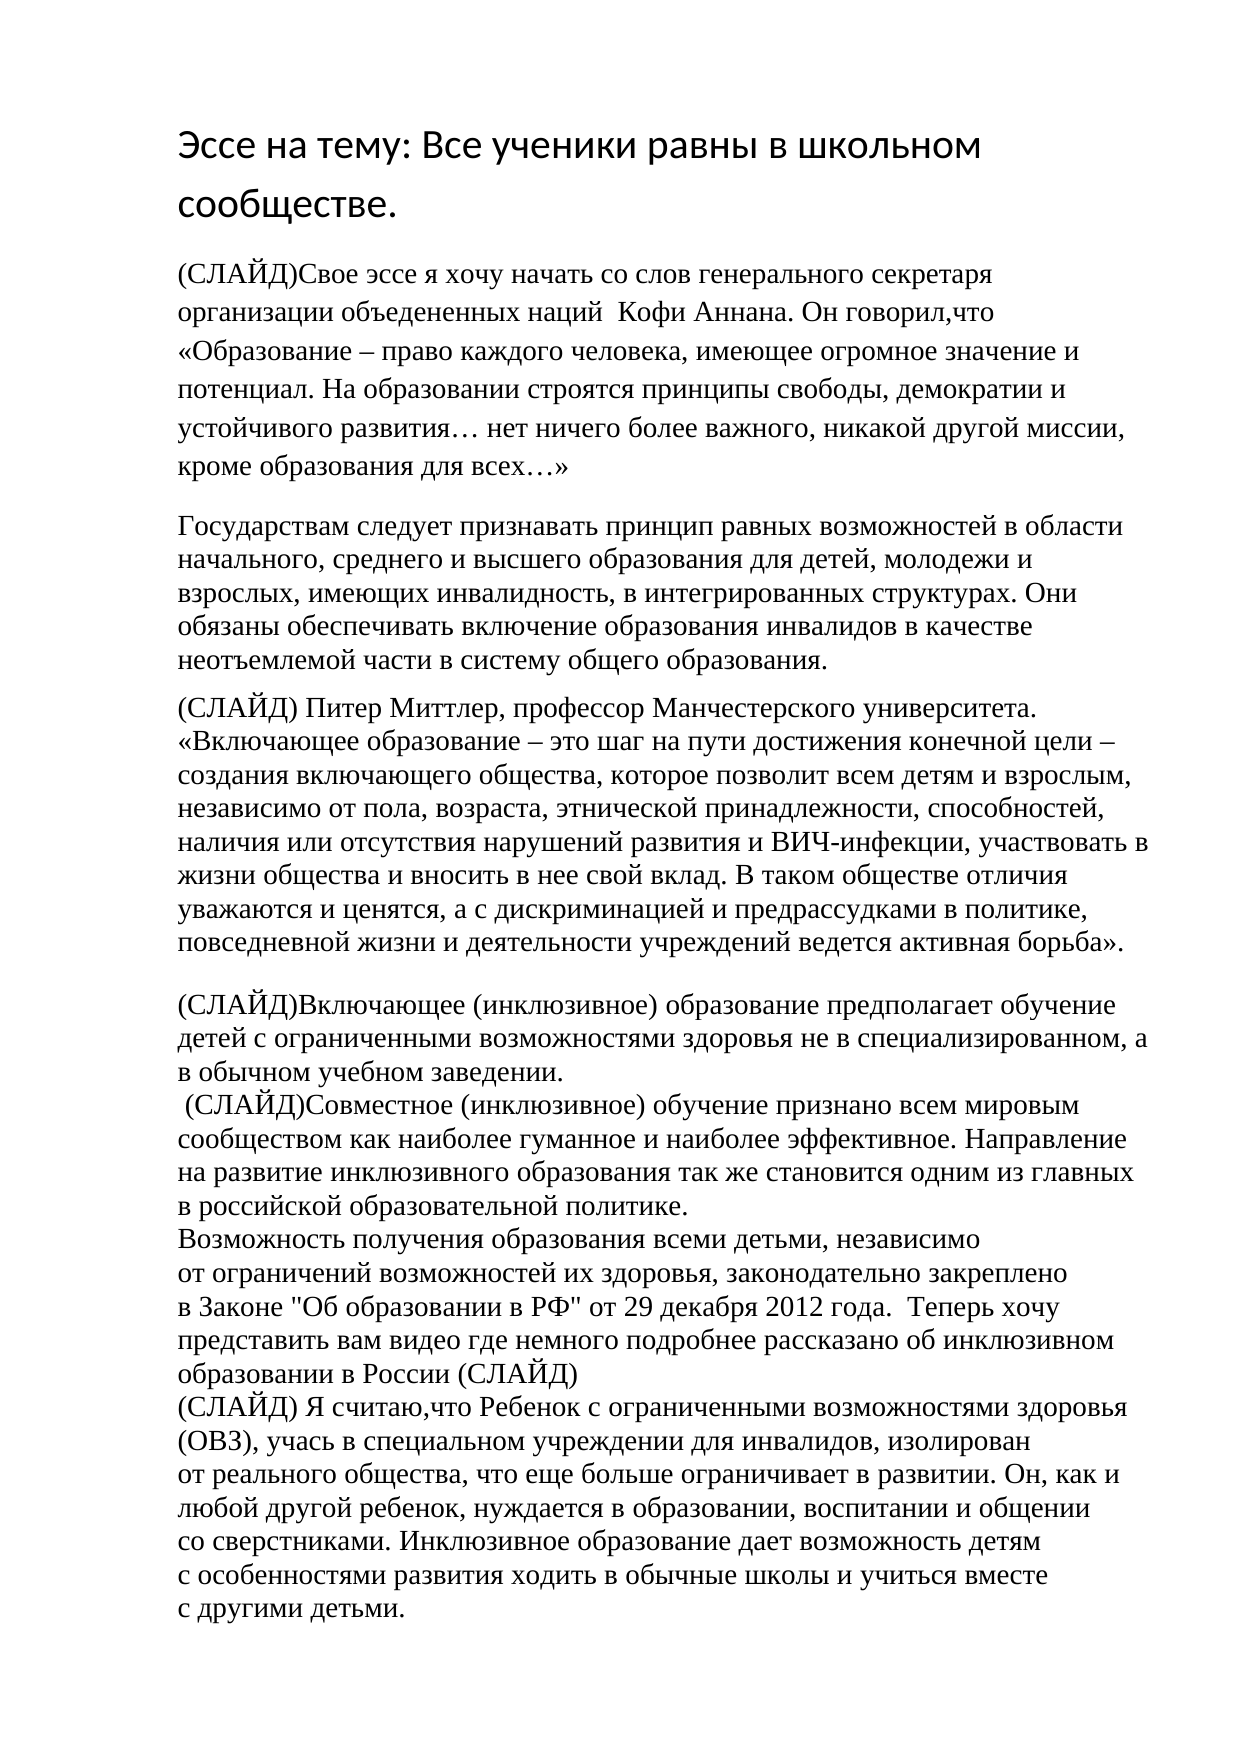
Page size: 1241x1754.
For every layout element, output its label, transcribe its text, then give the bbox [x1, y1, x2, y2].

text Эссе на тему: Все ученики равны в школьном сообществе. [177, 118, 1152, 227]
text (СЛАЙД)Свое эссе я хочу начать со слов генерального секретаря организации объедененных наций Кофи Аннана. Он говорил,что «Образование – право каждого человека, имеющее огромное значение и потенциал. На образовании строятся принципы свободы, демократии и устойчивого развития… нет ничего более важного, никакой другой миссии, кроме образования для всех…» [177, 256, 1152, 482]
text (СЛАЙД)Совместное (инклюзивное) обучение признано всем мировым сообществом как наиболее гуманное и наиболее эффективное. Направление на развитие инклюзивного образования так же становится одним из главных в российской образовательной политике. [177, 1087, 1152, 1222]
text (СЛАЙД) Я считаю,что Ребенок с ограниченными возможностями здоровья (ОВЗ), учась в специальном учреждении для инвалидов, изолирован от реального общества, что еще больше ограничивает в развитии. Он, как и любой другой ребенок, нуждается в образовании, воспитании и общении со сверстниками. Инклюзивное образование дает возможность детям с особенностями развития ходить в обычные школы и учиться вместе с другими детьми. [177, 1389, 1152, 1624]
text Государствам следует признавать принцип равных возможностей в области начального, среднего и высшего образования для детей, молодежи и взрослых, имеющих инвалидность, в интегрированных структурах. Они обязаны обеспечивать включение образования инвалидов в качестве неотъемлемой части в систему общего образования. [177, 508, 1152, 676]
text Возможность получения образования всеми детьми, независимо от ограничений возможностей их здоровья, законодательно закреплено в Законе "Об образовании в РФ" от 29 декабря 2012 года. Теперь хочу представить вам видео где немного подробнее рассказано об инклюзивном образовании в России (СЛАЙД) [177, 1222, 1152, 1389]
text (СЛАЙД) Питер Миттлер, профессор Манчестерского университета. «Включающее образование – это шаг на пути достижения конечной цели – создания включающего общества, которое позволит всем детям и взрослым, независимо от пола, возраста, этнической принадлежности, способностей, наличия или отсутствия нарушений развития и ВИЧ-инфекции, участвовать в жизни общества и вносить в нее свой вклад. В таком обществе отличия уважаются и ценятся, а с дискриминацией и предрассудками в политике, повседневной жизни и деятельности учреждений ведется активная борьба». [177, 690, 1152, 987]
text (СЛАЙД)Включающее (инклюзивное) образование предполагает обучение детей с ограниченными возможностями здоровья не в специализированном, а в обычном учебном заведении. [564, 987, 1152, 1087]
text (СЛАЙД)Включающее (инклюзивное) образование предполагает обучение детей с ограниченными возможностями здоровья не в специализированном, а в обычном учебном заведении. [177, 987, 665, 1020]
